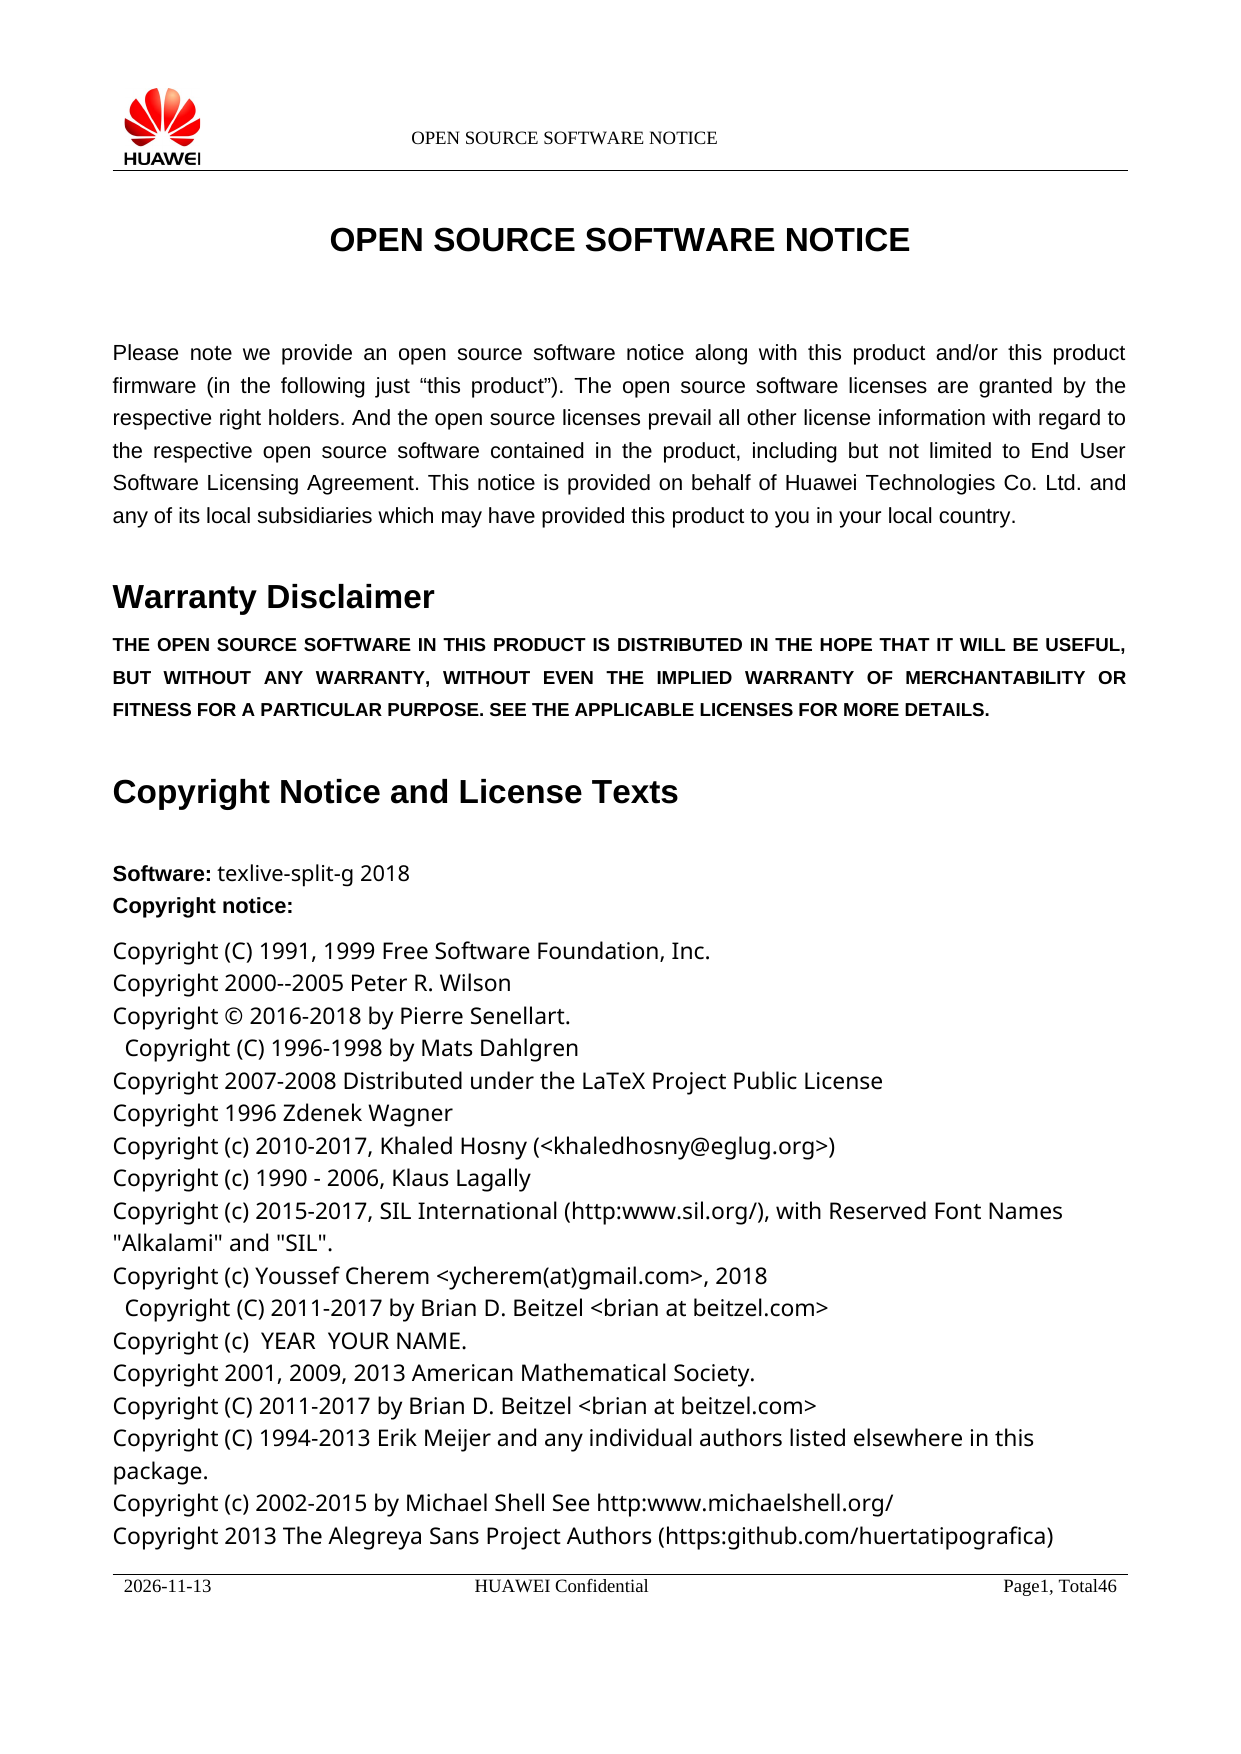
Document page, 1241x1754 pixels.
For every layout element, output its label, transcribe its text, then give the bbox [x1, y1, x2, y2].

text Copyright 2001, 2009, 2013 American Mathematical Society. [112, 1356, 1128, 1389]
text Copyright notice: [112, 889, 1128, 921]
text Copyright 2013 The Alegreya Sans Project Authors (https:github.com/huertatipografica) [112, 1519, 1128, 1551]
text Copyright Notice and License Texts [112, 759, 1128, 824]
text Copyright (c) Youssef Cherem <ycherem(at)gmail.com>, 2018 [112, 1259, 1128, 1291]
text Copyright 2000--2005 Peter R. Wilson [112, 966, 1128, 999]
text Copyright (c) 1990 - 2006, Klaus Lagally [112, 1161, 1128, 1194]
text Warranty Disclaimer [112, 564, 1128, 629]
picture [124, 88, 201, 165]
text Copyright (C) 2011-2017 by Brian D. Beitzel <brian at beitzel.com> [112, 1389, 1128, 1421]
text Copyright (C) 2011-2017 by Brian D. Beitzel <brian at beitzel.com> [112, 1291, 1128, 1324]
text Copyright (c) 2002-2015 by Michael Shell See http:www.michaelshell.org/ [112, 1486, 1128, 1519]
text Copyright (C) 1994-2013 Erik Meijer and any individual authors listed elsewhere in this package. [112, 1421, 1128, 1486]
text Copyright (c) 2010-2017, Khaled Hosny (<khaledhosny@eglug.org>) [112, 1129, 1128, 1161]
text Copyright 1996 Zdenek Wagner [112, 1096, 1128, 1129]
text Copyright 2007-2008 Distributed under the LaTeX Project Public License [112, 1064, 1128, 1096]
text Copyright (c) YEAR YOUR NAME. [112, 1324, 1128, 1356]
text OPEN SOURCE SOFTWARE NOTICE [112, 206, 1128, 271]
text Copyright (C) 1996-1998 by Mats Dahlgren [112, 1031, 1128, 1064]
title Software: texlive-split-g 2018 [112, 856, 1128, 889]
text Copyright (C) 1991, 1999 Free Software Foundation, Inc. [112, 934, 1128, 966]
text Please note we provide an open source software notice along with this product and/or this product firmware (in the following just “this product”). The open source software licenses are granted by the respective right holders. And the open source licenses prevail all other license information with regard to the respective open source software contained in the product, including but not limited to End User Software Licensing Agreement. This notice is provided on behalf of Huawei Technologies Co. Ltd. and any of its local subsidiaries which may have provided this product to you in your local country. [112, 336, 1128, 531]
text Copyright © 2016-2018 by Pierre Senellart. [112, 999, 1128, 1031]
text The open source software in this product is distributed in the hope that it will be useful, but WITHOUT ANY WARRANTY, without even the implied warranty of MERCHANTABILITY or FITNESS FOR A PARTICULAR PURPOSE. See the applicable licenses for more details. [112, 629, 1128, 726]
text Copyright (c) 2015-2017, SIL International (http:www.sil.org/), with Reserved Font Names "Alkalami" and "SIL". [112, 1194, 1128, 1259]
